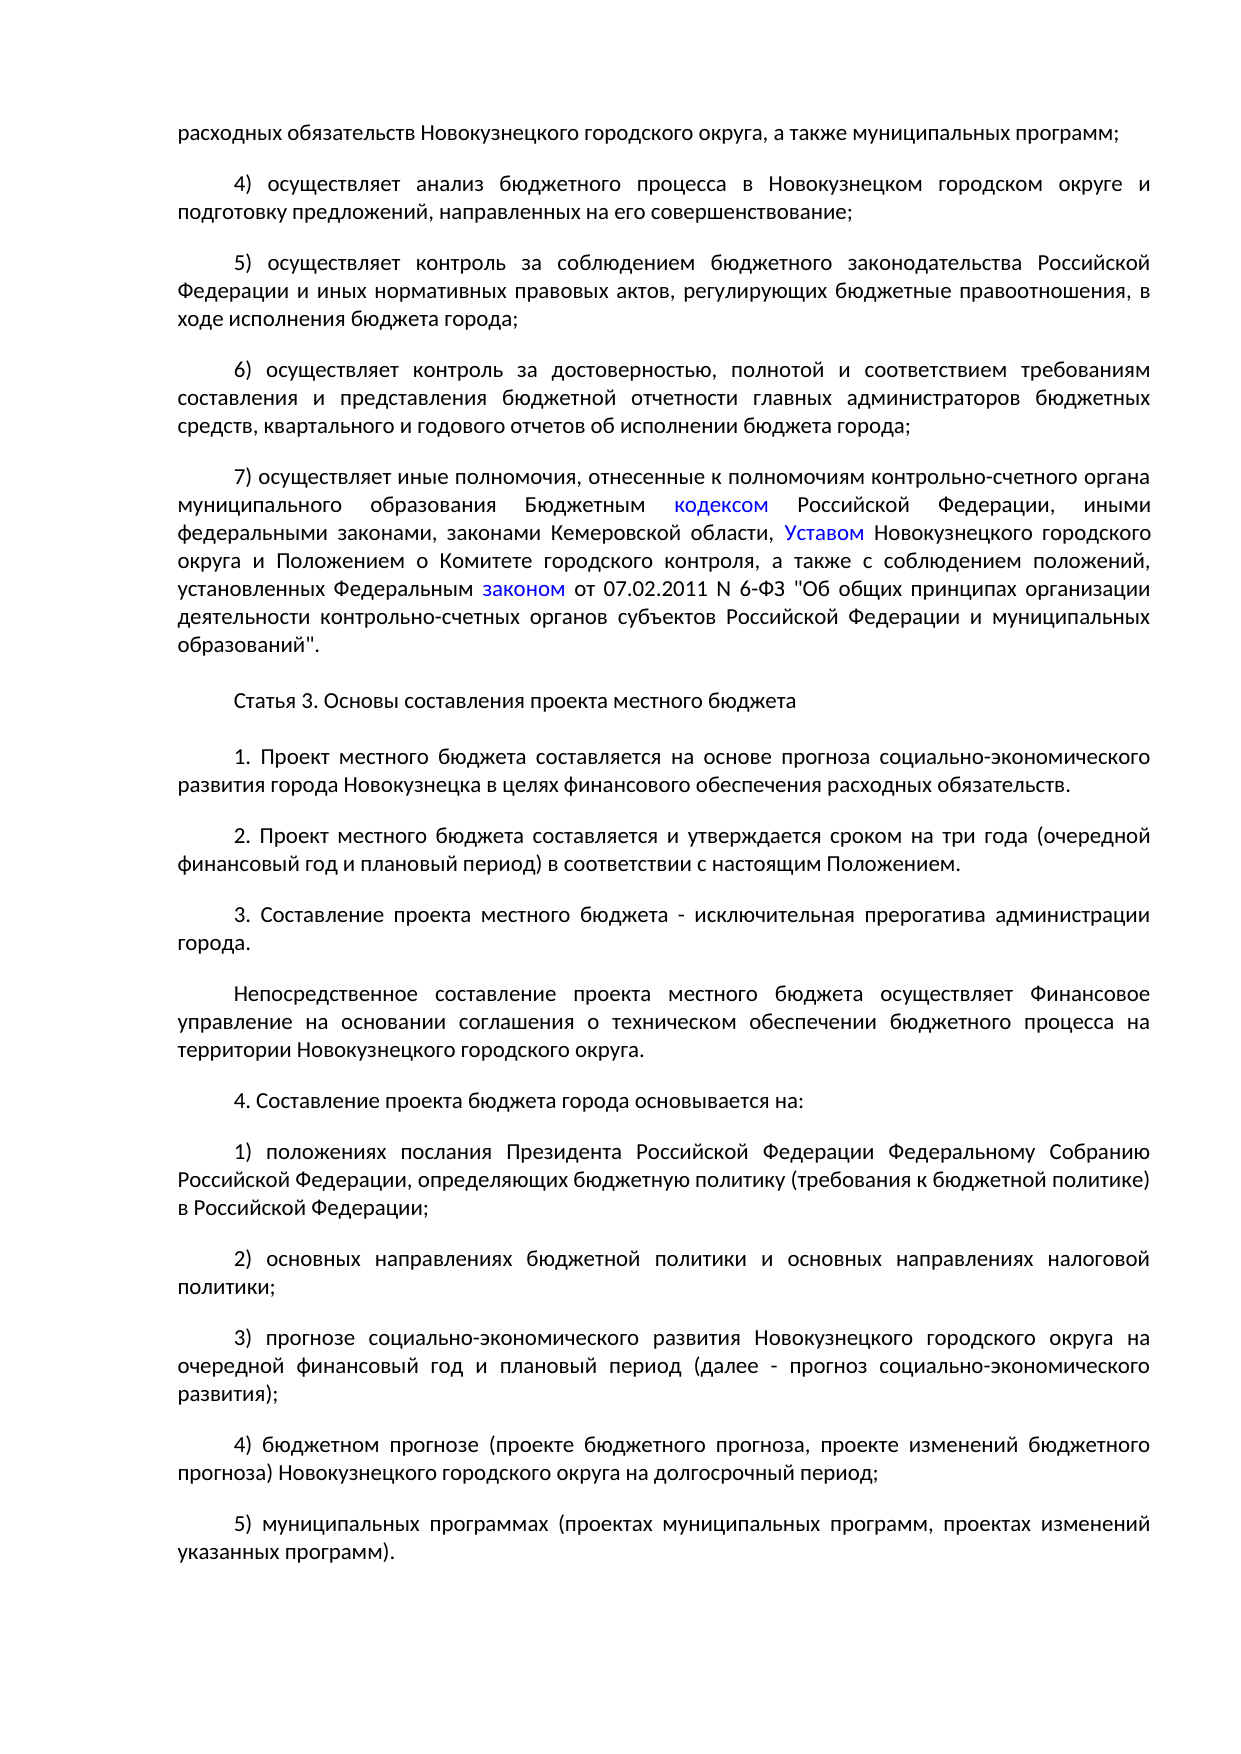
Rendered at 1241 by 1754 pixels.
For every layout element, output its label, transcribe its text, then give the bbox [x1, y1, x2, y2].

text 2. Проект местного бюджета составляется и утверждается сроком на три года (очередной финансовый год и плановый период) в соответствии с настоящим Положением. [177, 821, 1152, 877]
text Статья 3. Основы составления проекта местного бюджета [177, 686, 1152, 714]
text 5) муниципальных программах (проектах муниципальных программ, проектах изменений указанных программ). [177, 1509, 1152, 1565]
text 2) основных направлениях бюджетной политики и основных направлениях налоговой политики; [177, 1244, 1152, 1300]
text 6) осуществляет контроль за достоверностью, полнотой и соответствием требованиям составления и представления бюджетной отчетности главных администраторов бюджетных средств, квартального и годового отчетов об исполнении бюджета города; [177, 355, 1152, 439]
text 4) бюджетном прогнозе (проекте бюджетного прогноза, проекте изменений бюджетного прогноза) Новокузнецкого городского округа на долгосрочный период; [177, 1430, 1152, 1486]
text 3. Составление проекта местного бюджета - исключительная прерогатива администрации города. [177, 900, 1152, 956]
text 1. Проект местного бюджета составляется на основе прогноза социально-экономического развития города Новокузнецка в целях финансового обеспечения расходных обязательств. [177, 742, 1152, 798]
text 7) осуществляет иные полномочия, отнесенные к полномочиям контрольно-счетного органа муниципального образования Бюджетным кодексом Российской Федерации, иными федеральными законами, законами Кемеровской области, Уставом Новокузнецкого городского округа и Положением о Комитете городского контроля, а также с соблюдением положений, установленных Федеральным законом от 07.02.2011 N 6-ФЗ "Об общих принципах организации деятельности контрольно-счетных органов субъектов Российской Федерации и муниципальных образований". [177, 462, 1152, 658]
text 1) положениях послания Президента Российской Федерации Федеральному Собранию Российской Федерации, определяющих бюджетную политику (требования к бюджетной политике) в Российской Федерации; [177, 1137, 1152, 1221]
text 5) осуществляет контроль за соблюдением бюджетного законодательства Российской Федерации и иных нормативных правовых актов, регулирующих бюджетные правоотношения, в ходе исполнения бюджета города; [177, 248, 1152, 332]
text 3) прогнозе социально-экономического развития Новокузнецкого городского округа на очередной финансовый год и плановый период (далее - прогноз социально-экономического развития); [177, 1323, 1152, 1407]
text Непосредственное составление проекта местного бюджета осуществляет Финансовое управление на основании соглашения о техническом обеспечении бюджетного процесса на территории Новокузнецкого городского округа. [177, 979, 1152, 1063]
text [177, 118, 1152, 146]
text 4. Составление проекта бюджета города основывается на: [177, 1086, 1152, 1114]
text 4) осуществляет анализ бюджетного процесса в Новокузнецком городском округе и подготовку предложений, направленных на его совершенствование; [177, 169, 1152, 225]
